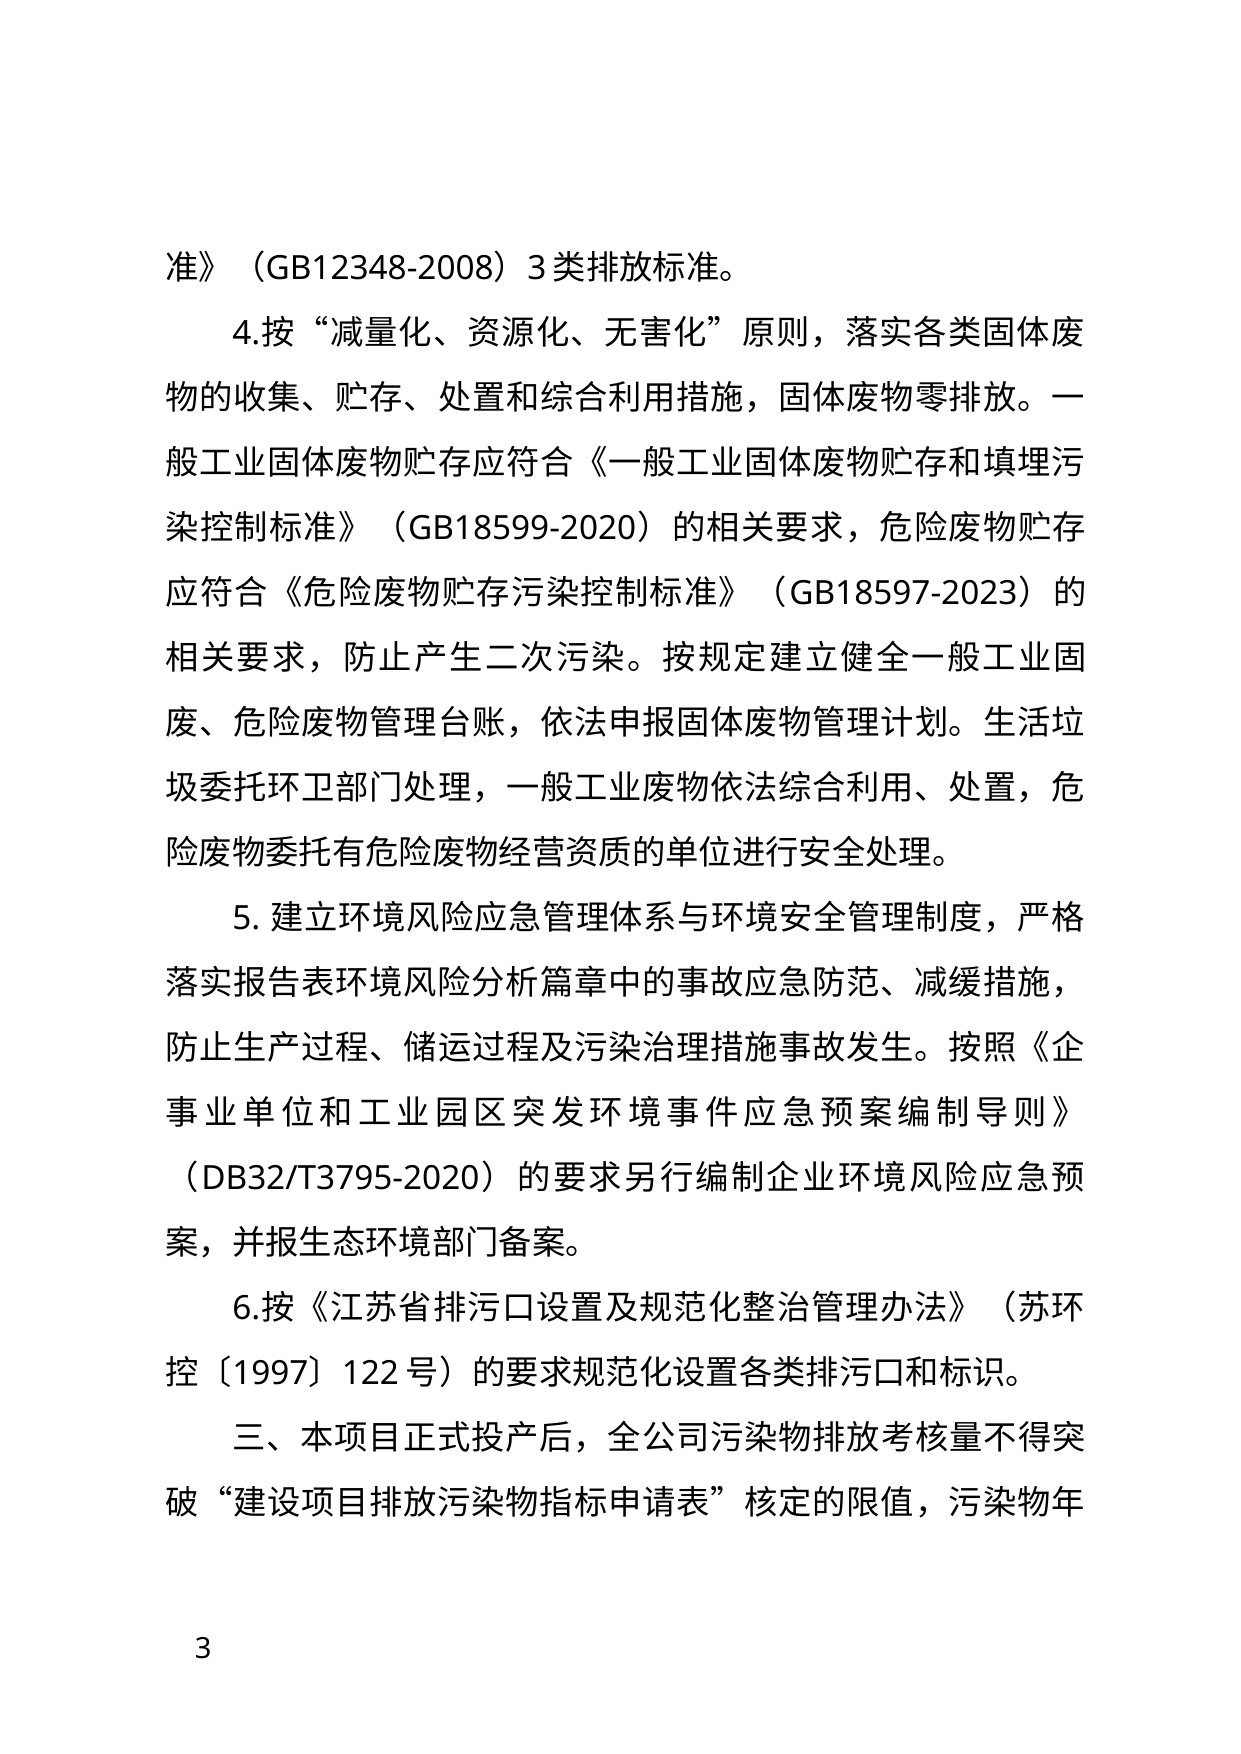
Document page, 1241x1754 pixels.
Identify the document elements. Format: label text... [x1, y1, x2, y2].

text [165, 233, 1087, 298]
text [165, 1403, 1087, 1533]
text 5. 建立环境风险应急管理体系与环境安全管理制度，严格落实报告表环境风险分析篇章中的事故应急防范、减缓措施，防止生产过程、储运过程及污染治理措施事故发生。按照《企事业单位和工业园区突发环境事件应急预案编制导则》（DB32/T3795-2020）的要求另行编制企业环境风险应急预案，并报生态环境部门备案。 [165, 883, 1087, 1273]
text 4.按“减量化、资源化、无害化”原则，落实各类固体废物的收集、贮存、处置和综合利用措施，固体废物零排放。一般工业固体废物贮存应符合《一般工业固体废物贮存和填埋污染控制标准》（GB18599-2020）的相关要求，危险废物贮存应符合《危险废物贮存污染控制标准》（GB18597-2023）的相关要求，防止产生二次污染。按规定建立健全一般工业固废、危险废物管理台账，依法申报固体废物管理计划。生活垃圾委托环卫部门处理，一般工业废物依法综合利用、处置，危险废物委托有危险废物经营资质的单位进行安全处理。 [165, 298, 1087, 883]
text 6.按《江苏省排污口设置及规范化整治管理办法》（苏环控〔1997〕122号）的要求规范化设置各类排污口和标识。 [165, 1273, 1087, 1403]
